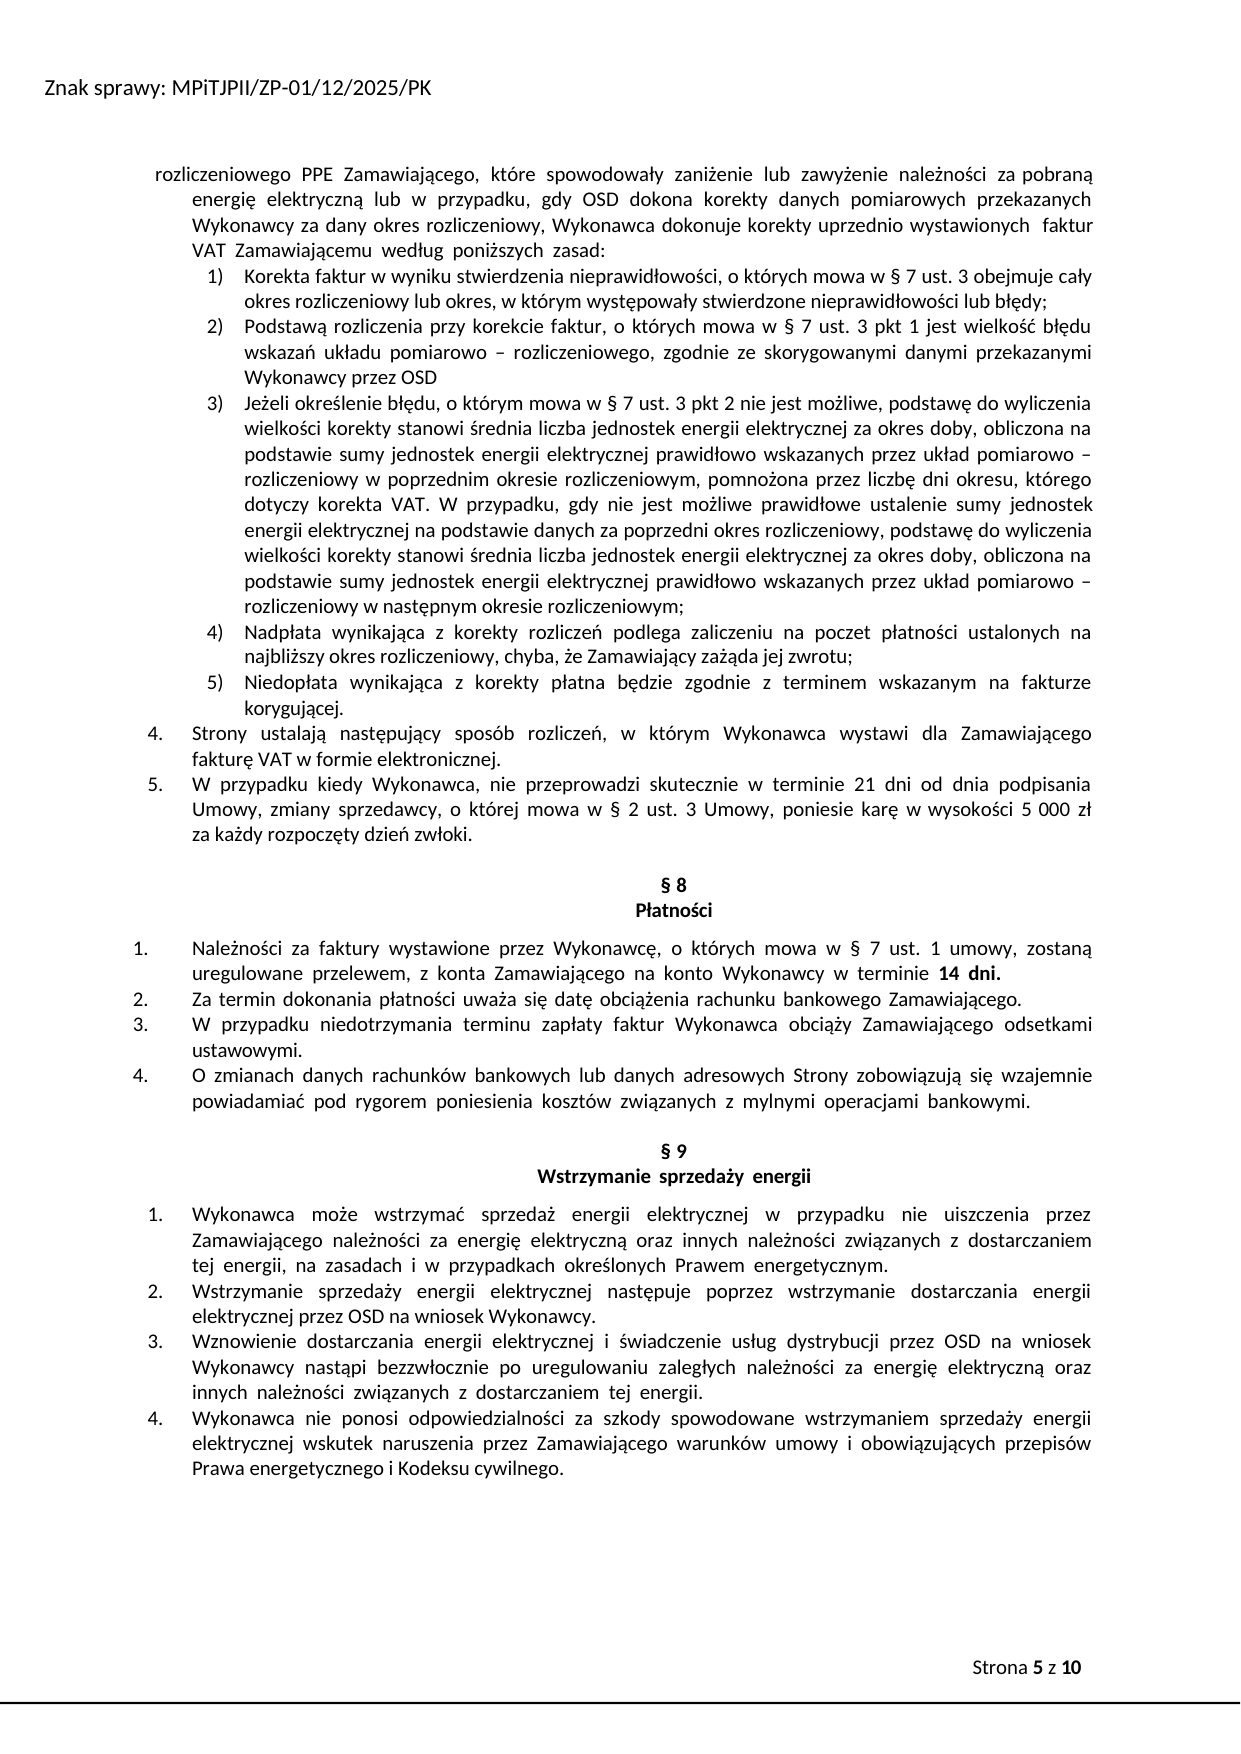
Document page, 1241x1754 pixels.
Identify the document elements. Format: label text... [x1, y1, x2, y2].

list Wstrzymanie sprzedaży energii elektrycznej następuje poprzez wstrzymanie dostarczania energii elektrycznej przez OSD na wniosek Wykonawcy. [147, 1278, 1093, 1329]
list W przypadku kiedy Wykonawca, nie przeprowadzi skutecznie w terminie 21 dni od dnia podpisania Umowy, zmiany sprzedawcy, o której mowa w § 2 ust. 3 Umowy, poniesie karę w wysokości 5 000 zł za każdy rozpoczęty dzień zwłoki. [147, 772, 1093, 846]
text § 8 [147, 872, 1201, 897]
list Wykonawca może wstrzymać sprzedaż energii elektrycznej w przypadku nie uiszczenia przez Zamawiającego należności za energię elektryczną oraz innych należności związanych z dostarczaniem tej energii, na zasadach i w przypadkach określonych Prawem energetycznym. [147, 1202, 1093, 1278]
text Płatności [147, 897, 1201, 923]
list Korekta faktur w wyniku stwierdzenia nieprawidłowości, o których mowa w § 7 ust. 3 obejmuje cały okres rozliczeniowy lub okres, w którym występowały stwierdzone nieprawidłowości lub błędy; [207, 263, 1093, 313]
list W przypadku niedotrzymania terminu zapłaty faktur Wykonawca obciąży Zamawiającego odsetkami ustawowymi. [133, 1012, 1093, 1062]
list Podstawą rozliczenia przy korekcie faktur, o których mowa w § 7 ust. 3 pkt 1 jest wielkość błędu wskazań układu pomiarowo – rozliczeniowego, zgodnie ze skorygowanymi danymi przekazanymi Wykonawcy przez OSD [207, 313, 1093, 390]
list O zmianach danych rachunków bankowych lub danych adresowych Strony zobowiązują się wzajemnie powiadamiać pod rygorem poniesienia kosztów związanych z mylnymi operacjami bankowymi. [133, 1062, 1092, 1113]
list Niedopłata wynikająca z korekty płatna będzie zgodnie z terminem wskazanym na fakturze korygującej. [207, 669, 1093, 720]
list Należności za faktury wystawione przez Wykonawcę, o których mowa w § 7 ust. 1 umowy, zostaną uregulowane przelewem, z konta Zamawiającego na konto Wykonawcy w terminie 14 dni. [133, 935, 1093, 986]
list Nadpłata wynikająca z korekty rozliczeń podlega zaliczeniu na poczet płatności ustalonych na najbliższy okres rozliczeniowy, chyba, że Zamawiający zażąda jej zwrotu; [207, 619, 1093, 669]
list Jeżeli określenie błędu, o którym mowa w § 7 ust. 3 pkt 2 nie jest możliwe, podstawę do wyliczenia wielkości korekty stanowi średnia liczba jednostek energii elektrycznej za okres doby, obliczona na podstawie sumy jednostek energii elektrycznej prawidłowo wskazanych przez układ pomiarowo – rozliczeniowy w poprzednim okresie rozliczeniowym, pomnożona przez liczbę dni okresu, którego dotyczy korekta VAT. W przypadku, gdy nie jest możliwe prawidłowe ustalenie sumy jednostek energii elektrycznej na podstawie danych za poprzedni okres rozliczeniowy, podstawę do wyliczenia wielkości korekty stanowi średnia liczba jednostek energii elektrycznej za okres doby, obliczona na podstawie sumy jednostek energii elektrycznej prawidłowo wskazanych przez układ pomiarowo – rozliczeniowy w następnym okresie rozliczeniowym; [207, 390, 1093, 619]
text § 9 [147, 1138, 1201, 1163]
list Wykonawca nie ponosi odpowiedzialności za szkody spowodowane wstrzymaniem sprzedaży energii elektrycznej wskutek naruszenia przez Zamawiającego warunków umowy i obowiązujących przepisów Prawa energetycznego i Kodeksu cywilnego. [147, 1405, 1093, 1480]
list Za termin dokonania płatności uważa się datę obciążenia rachunku bankowego Zamawiającego. [133, 986, 1211, 1012]
list Wznowienie dostarczania energii elektrycznej i świadczenie usług dystrybucji przez OSD na wniosek Wykonawcy nastąpi bezzwłocznie po uregulowaniu zaległych należności za energię elektryczną oraz innych należności związanych z dostarczaniem tej energii. [147, 1329, 1093, 1405]
text Wstrzymanie sprzedaży energii [147, 1163, 1201, 1189]
text rozliczeniowego PPE Zamawiającego, które spowodowały zaniżenie lub zawyżenie należności za pobraną energię elektryczną lub w przypadku, gdy OSD dokona korekty danych pomiarowych przekazanych Wykonawcy za dany okres rozliczeniowy, Wykonawca dokonuje korekty uprzednio wystawionych faktur VAT Zamawiającemu według poniższych zasad: [155, 161, 1093, 263]
list Strony ustalają następujący sposób rozliczeń, w którym Wykonawca wystawi dla Zamawiającego fakturę VAT w formie elektronicznej. [147, 720, 1092, 771]
